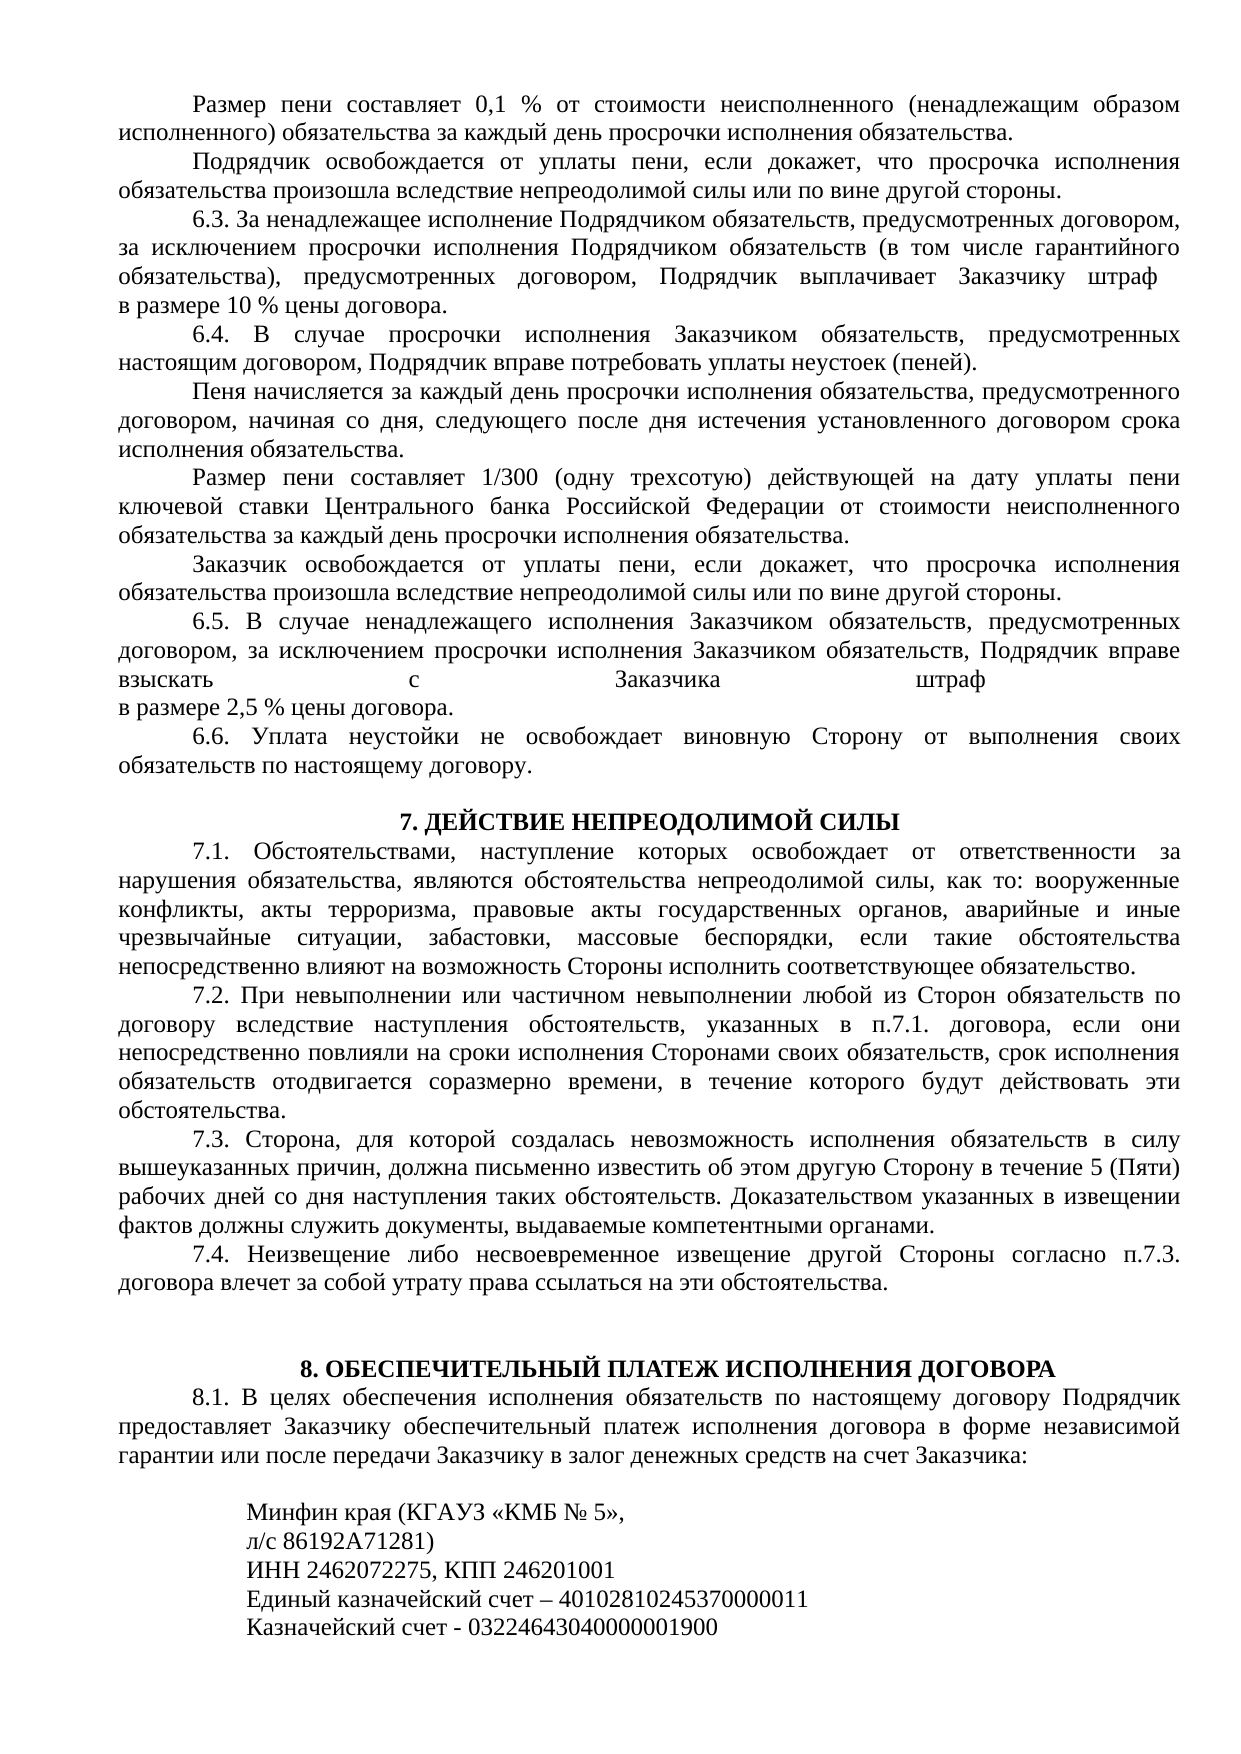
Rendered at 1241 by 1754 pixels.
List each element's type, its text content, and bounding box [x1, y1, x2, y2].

text 7.3. Сторона, для которой создалась невозможность исполнения обязательств в силу вышеуказанных причин, должна письменно известить об этом другую Сторону в течение 5 (Пяти) рабочих дней со дня наступления таких обстоятельств. Доказательством указанных в извещении фактов должны служить документы, выдаваемые компетентными органами. [118, 1124, 1181, 1239]
text Размер пени составляет 0,1 % от стоимости неисполненного (ненадлежащим образом исполненного) обязательства за каждый день просрочки исполнения обязательства. [118, 89, 1181, 146]
text 6.4. В случае просрочки исполнения Заказчиком обязательств, предусмотренных настоящим договором, Подрядчик вправе потребовать уплаты неустоек (пеней). [118, 319, 1181, 376]
text Минфин края (КГАУЗ «КМБ № 5», [172, 1497, 1181, 1526]
text ИНН 2462072275, КПП 246201001 [193, 1555, 1181, 1584]
text 7.1. Обстоятельствами, наступление которых освобождает от ответственности за нарушения обязательства, являются обстоятельства непреодолимой силы, как то: вооруженные конфликты, акты терроризма, правовые акты государственных органов, аварийные и иные чрезвычайные ситуации, забастовки, массовые беспорядки, если такие обстоятельства непосредственно влияют на возможность Стороны исполнить соответствующее обязательство. [118, 836, 1181, 980]
text 6.3. За ненадлежащее исполнение Подрядчиком обязательств, предусмотренных договором, за исключением просрочки исполнения Подрядчиком обязательств (в том числе гарантийного обязательства), предусмотренных договором, Подрядчик выплачивает Заказчику штраф в размере 10 % цены договора. [118, 204, 1181, 319]
text 7.2. При невыполнении или частичном невыполнении любой из Сторон обязательств по договору вследствие наступления обстоятельств, указанных в п.7.1. договора, если они непосредственно повлияли на сроки исполнения Сторонами своих обязательств, срок исполнения обязательств отодвигается соразмерно времени, в течение которого будут действовать эти обстоятельства. [118, 980, 1181, 1124]
text 6.6. Уплата неустойки не освобождает виновную Сторону от выполнения своих обязательств по настоящему договору. [118, 721, 1181, 779]
text Заказчик освобождается от уплаты пени, если докажет, что просрочка исполнения обязательства произошла вследствие непреодолимой силы или по вине другой стороны. [118, 549, 1181, 606]
text Пеня начисляется за каждый день просрочки исполнения обязательства, предусмотренного договором, начиная со дня, следующего после дня истечения установленного договором срока исполнения обязательства. [118, 376, 1181, 462]
text 8.1. В целях обеспечения исполнения обязательств по настоящему договору Подрядчик предоставляет Заказчику обеспечительный платеж исполнения договора в форме независимой гарантии или после передачи Заказчику в залог денежных средств на счет Заказчика: [118, 1382, 1181, 1469]
text Казначейский счет - 03224643040000001900 [193, 1612, 1181, 1641]
text Размер пени составляет 1/300 (одну трехсотую) действующей на дату уплаты пени ключевой ставки Центрального банка Российской Федерации от стоимости неисполненного обязательства за каждый день просрочки исполнения обязательства. [118, 462, 1181, 549]
text л/с 86192А71281) [193, 1526, 1181, 1555]
text 7. ДЕЙСТВИЕ НЕПРЕОДОЛИМОЙ СИЛЫ [118, 807, 1181, 836]
text 7.4. Неизвещение либо несвоевременное извещение другой Стороны согласно п.7.3. договора влечет за собой утрату права ссылаться на эти обстоятельства. [118, 1239, 1181, 1296]
text 6.5. В случае ненадлежащего исполнения Заказчиком обязательств, предусмотренных договором, за исключением просрочки исполнения Заказчиком обязательств, Подрядчик вправе взыскать с Заказчика штраф в размере 2,5 % цены договора. [118, 606, 1181, 721]
text 8. ОБЕСПЕЧИТЕЛЬНЫЙ ПЛАТЕЖ ИСПОЛНЕНИЯ ДОГОВОРА [118, 1354, 1181, 1382]
text Подрядчик освобождается от уплаты пени, если докажет, что просрочка исполнения обязательства произошла вследствие непреодолимой силы или по вине другой стороны. [118, 146, 1181, 204]
text Единый казначейский счет – 40102810245370000011 [193, 1584, 1181, 1612]
